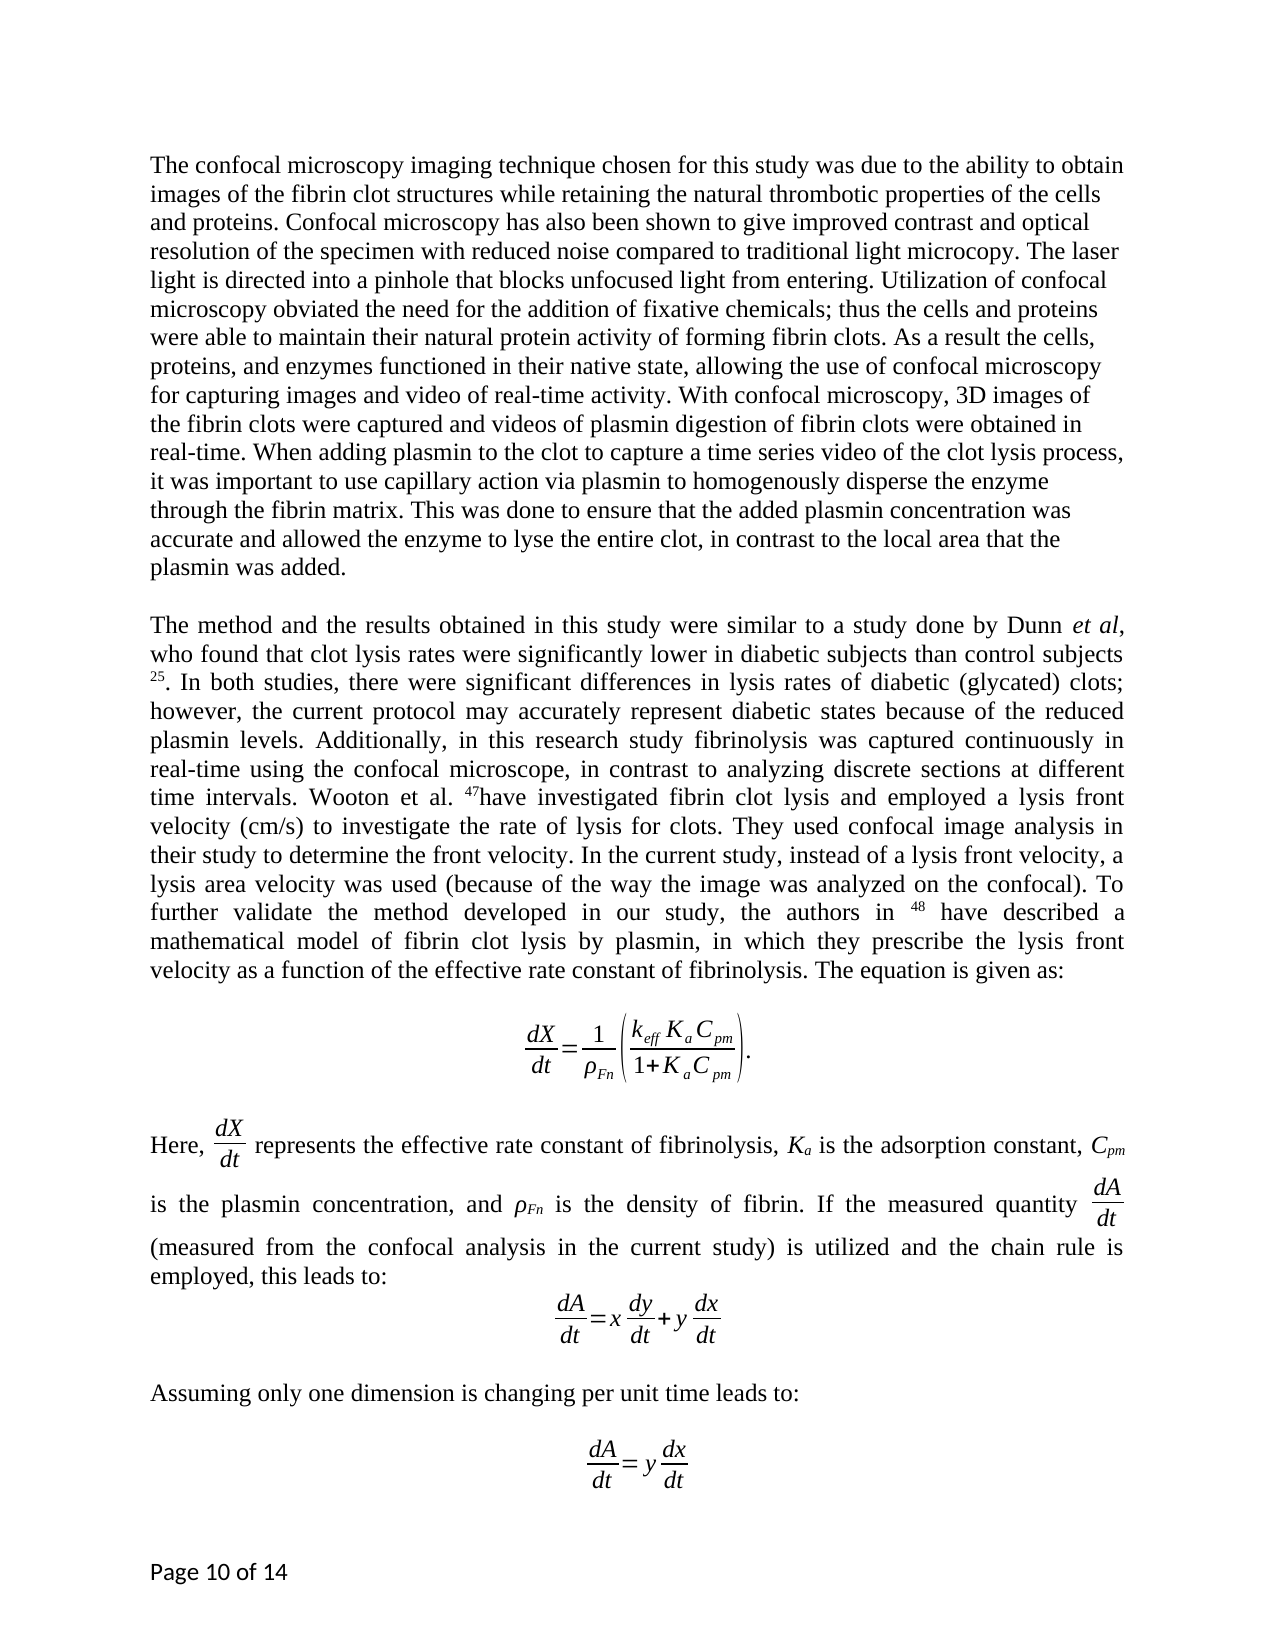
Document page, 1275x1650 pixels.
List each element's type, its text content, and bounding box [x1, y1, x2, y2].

text The method and the results obtained in this study were similar to a study done by Dunn et al, who found that clot lysis rates were significantly lower in diabetic subjects than control subjects 25. In both studies, there were significant differences in lysis rates of diabetic (glycated) clots; however, the current protocol may accurately represent diabetic states because of the reduced plasmin levels. Additionally, in this research study fibrinolysis was captured continuously in real-time using the confocal microscope, in contrast to analyzing discrete sections at different time intervals. Wooton et al. 47have investigated fibrin clot lysis and employed a lysis front velocity (cm/s) to investigate the rate of lysis for clots. They used confocal image analysis in their study to determine the front velocity. In the current study, instead of a lysis front velocity, a lysis area velocity was used (because of the way the image was analyzed on the confocal). To further validate the method developed in our study, the authors in 48 have described a mathematical model of fibrin clot lysis by plasmin, in which they prescribe the lysis front velocity as a function of the effective rate constant of fibrinolysis. The equation is given as: [150, 610, 1125, 984]
text The confocal microscopy imaging technique chosen for this study was due to the ability to obtain images of the fibrin clot structures while retaining the natural thrombotic properties of the cells and proteins. Confocal microscopy has also been shown to give improved contrast and optical resolution of the specimen with reduced noise compared to traditional light microcopy. The laser light is directed into a pinhole that blocks unfocused light from entering. Utilization of confocal microscopy obviated the need for the addition of fixative chemicals; thus the cells and proteins were able to maintain their natural protein activity of forming fibrin clots. As a result the cells, proteins, and enzymes functioned in their native state, allowing the use of confocal microscopy for capturing images and video of real-time activity. With confocal microscopy, 3D images of the fibrin clots were captured and videos of plasmin digestion of fibrin clots were obtained in real-time. When adding plasmin to the clot to capture a time series video of the clot lysis process, it was important to use capillary action via plasmin to homogenously disperse the enzyme through the fibrin matrix. This was done to ensure that the added plasmin concentration was accurate and allowed the enzyme to lyse the entire clot, in contrast to the local area that the plasmin was added. [150, 150, 1125, 581]
text Here, represents the effective rate constant of fibrinolysis, Ka is the adsorption constant, Cpm is the plasmin concentration, and ρFn is the density of fibrin. If the measured quantity (measured from the confocal analysis in the current study) is utilized and the chain rule is employed, this leads to: [150, 1114, 1125, 1290]
text Assuming only one dimension is changing per unit time leads to: [150, 1378, 1125, 1406]
text . [150, 1012, 1125, 1086]
